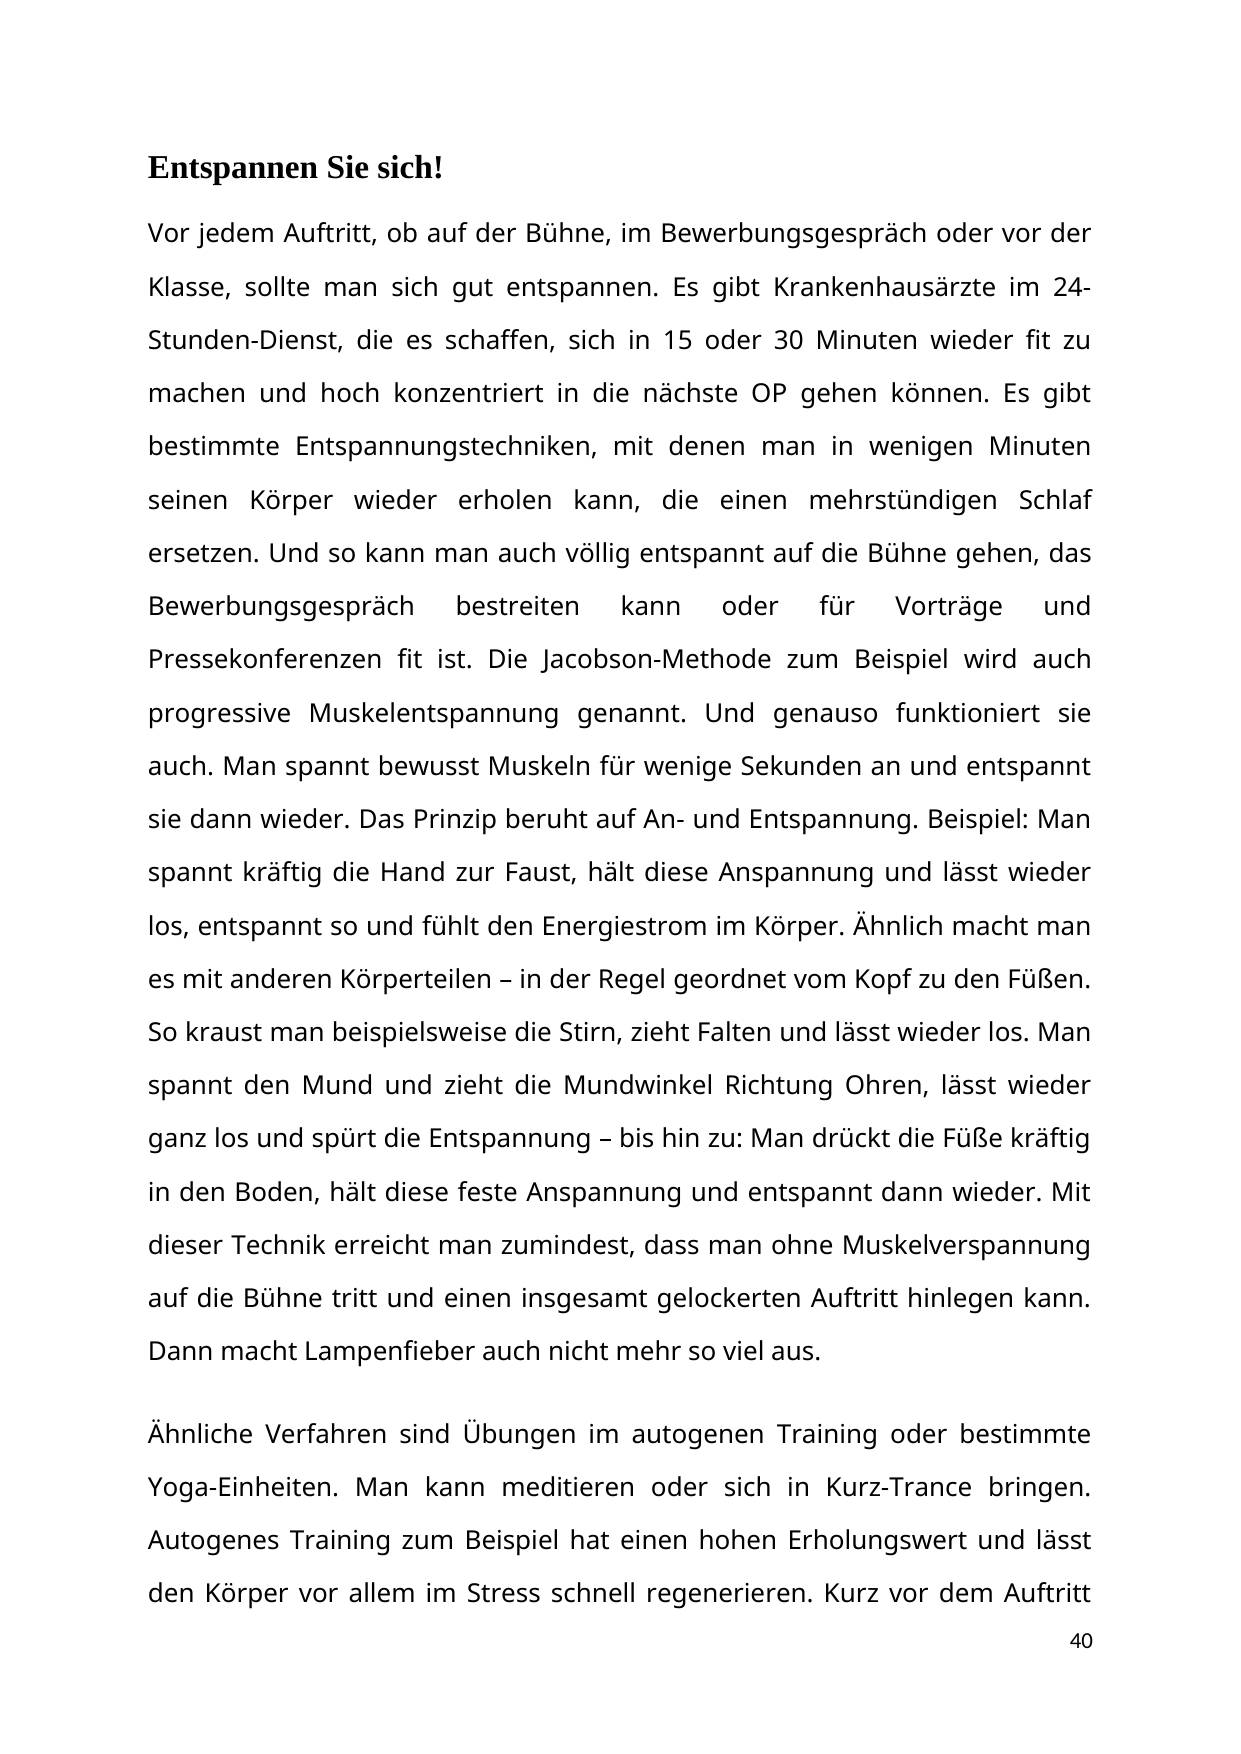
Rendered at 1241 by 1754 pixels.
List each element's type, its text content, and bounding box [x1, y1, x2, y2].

subtitle Entspannen Sie sich! [148, 245, 1093, 283]
text Vor jedem Auftritt, ob auf der Bühne, im Bewerbungsgespräch oder vor der Klasse, sollte man sich gut entspannen. Es gibt Krankenhausärzte im 24-Stunden-Dienst, die es schaffen, sich in 15 oder 30 Minuten wieder fit zu machen und hoch konzentriert in die nächste OP gehen können. Es gibt bestimmte Entspannungstechniken, mit denen man in wenigen Minuten seinen Körper wieder erholen kann, die einen mehrstündigen Schlaf ersetzen. Und so kann man auch völlig entspannt auf die Bühne gehen, das Bewerbungsgespräch bestreiten kann oder für Vorträge und Pressekonferenzen fit ist. Die Jacobson-Methode zum Beispiel wird auch progressive Muskelentspannung genannt. Und genauso funktioniert sie auch. Man spannt bewusst Muskeln für wenige Sekunden an und entspannt sie dann wieder. Das Prinzip beruht auf An- und Entspannung. Beispiel: Man spannt kräftig die Hand zur Faust, hält diese Anspannung und lässt wieder los, entspannt so und fühlt den Energiestrom im Körper. Ähnlich macht man es mit anderen Körperteilen – in der Regel geordnet vom Kopf zu den Füßen. So kraust man beispielsweise die Stirn, zieht Falten und lässt wieder los. Man spannt den Mund und zieht die Mundwinkel Richtung Ohren, lässt wieder ganz los und spürt die Entspannung – bis hin zu: Man drückt die Füße kräftig in den Boden, hält diese feste Anspannung und entspannt dann wieder. Mit dieser Technik erreicht man zumindest, dass man ohne Muskelverspannung auf die Bühne tritt und einen insgesamt gelockerten Auftritt hinlegen kann. Dann macht Lampenfieber auch nicht mehr so viel aus. [148, 312, 1093, 1466]
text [148, 1513, 1093, 1601]
